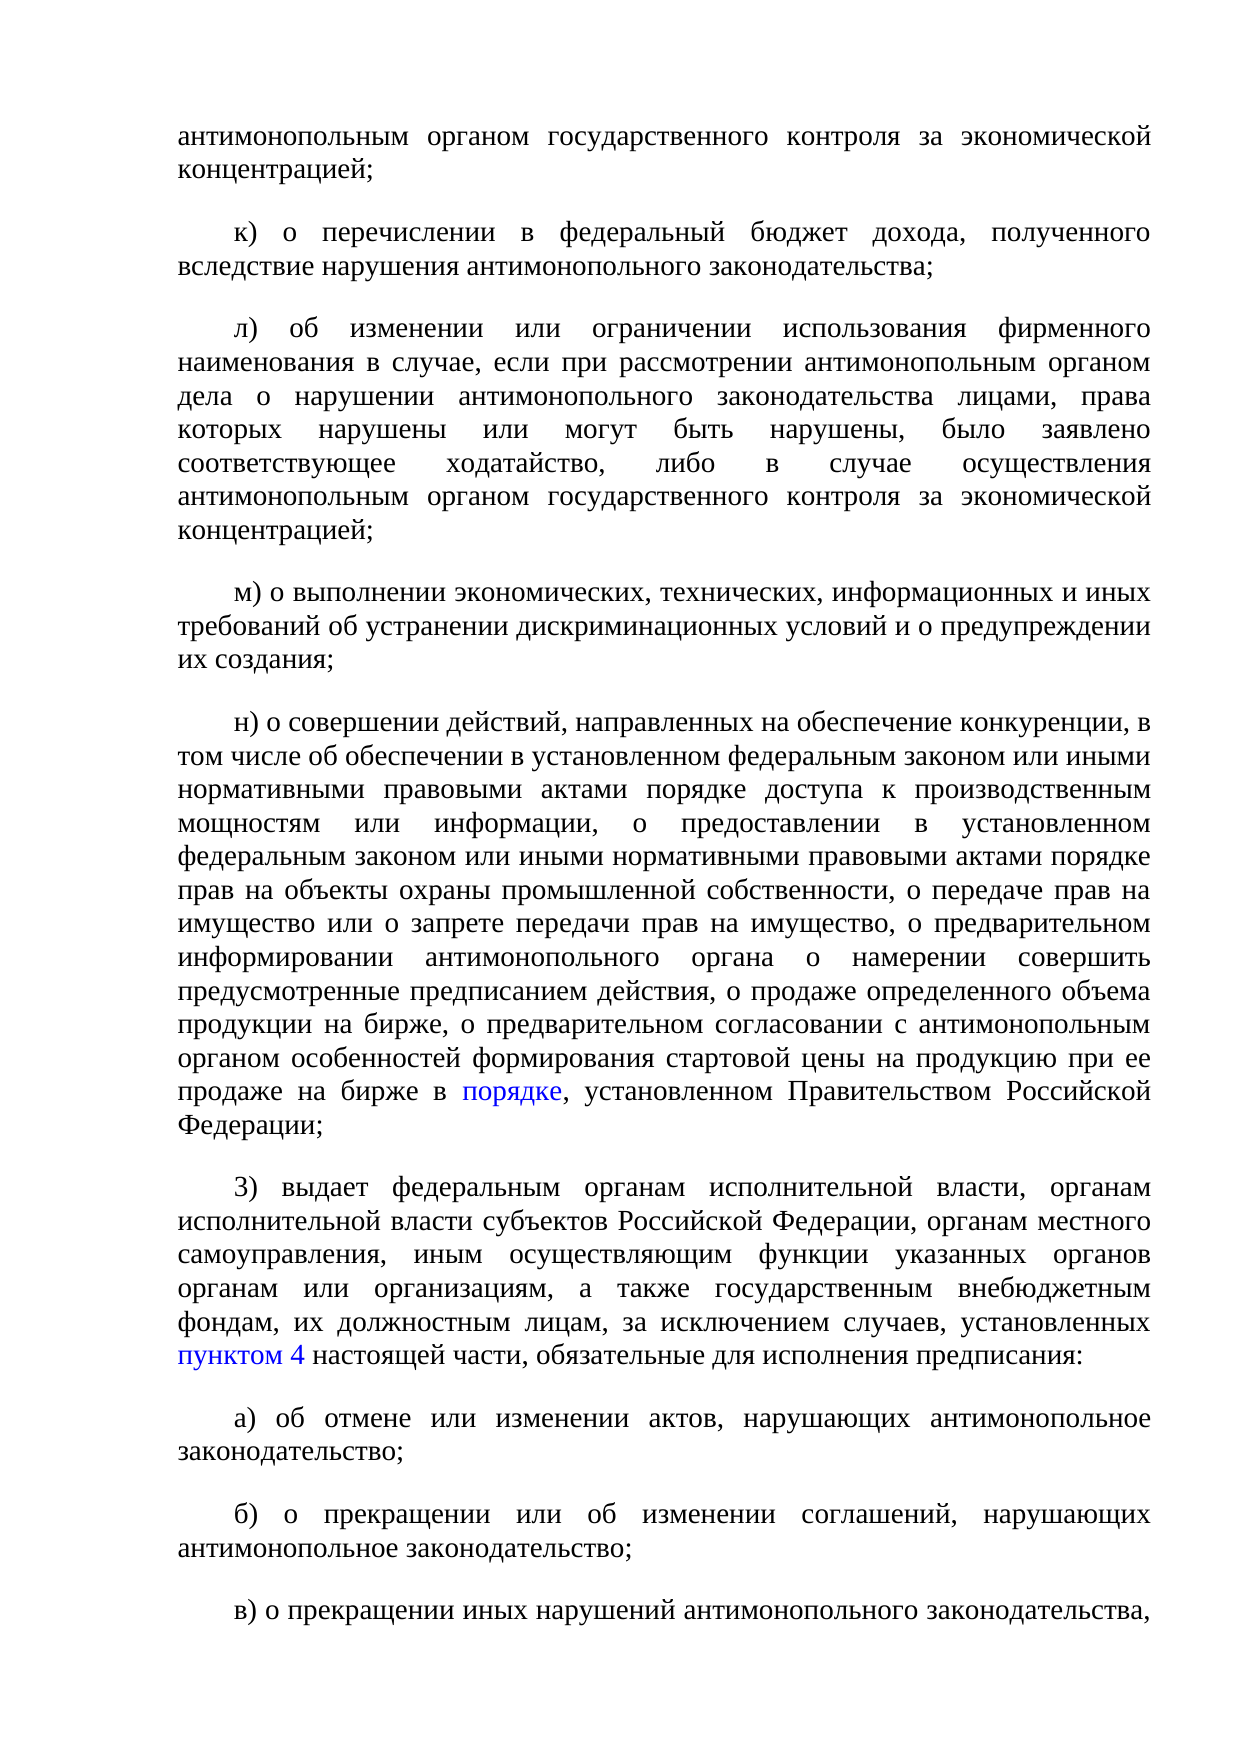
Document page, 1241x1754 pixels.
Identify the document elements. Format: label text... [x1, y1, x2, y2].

text н) о совершении действий, направленных на обеспечение конкуренции, в том числе об обеспечении в установленном федеральным законом или иными нормативными правовыми актами порядке доступа к производственным мощностям или информации, о предоставлении в установленном федеральным законом или иными нормативными правовыми актами порядке прав на объекты охраны промышленной собственности, о передаче прав на имущество или о запрете передачи прав на имущество, о предварительном информировании антимонопольного органа о намерении совершить предусмотренные предписанием действия, о продаже определенного объема продукции на бирже, о предварительном согласовании с антимонопольным органом особенностей формирования стартовой цены на продукцию при ее продаже на бирже в порядке, установленном Правительством Российской Федерации; [177, 704, 1152, 1140]
text а) об отмене или изменении актов, нарушающих антимонопольное законодательство; [177, 1400, 1152, 1467]
text 3) выдает федеральным органам исполнительной власти, органам исполнительной власти субъектов Российской Федерации, органам местного самоуправления, иным осуществляющим функции указанных органов органам или организациям, а также государственным внебюджетным фондам, их должностным лицам, за исключением случаев, установленных пунктом 4 настоящей части, обязательные для исполнения предписания: [177, 1169, 1152, 1371]
text к) о перечислении в федеральный бюджет дохода, полученного вследствие нарушения антимонопольного законодательства; [177, 214, 1152, 281]
text м) о выполнении экономических, технических, информационных и иных требований об устранении дискриминационных условий и о предупреждении их создания; [177, 574, 1152, 675]
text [177, 118, 1152, 185]
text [177, 1592, 1152, 1626]
text б) о прекращении или об изменении соглашений, нарушающих антимонопольное законодательство; [177, 1496, 1152, 1563]
text л) об изменении или ограничении использования фирменного наименования в случае, если при рассмотрении антимонопольным органом дела о нарушении антимонопольного законодательства лицами, права которых нарушены или могут быть нарушены, было заявлено соответствующее ходатайство, либо в случае осуществления антимонопольным органом государственного контроля за экономической концентрацией; [177, 311, 1152, 545]
